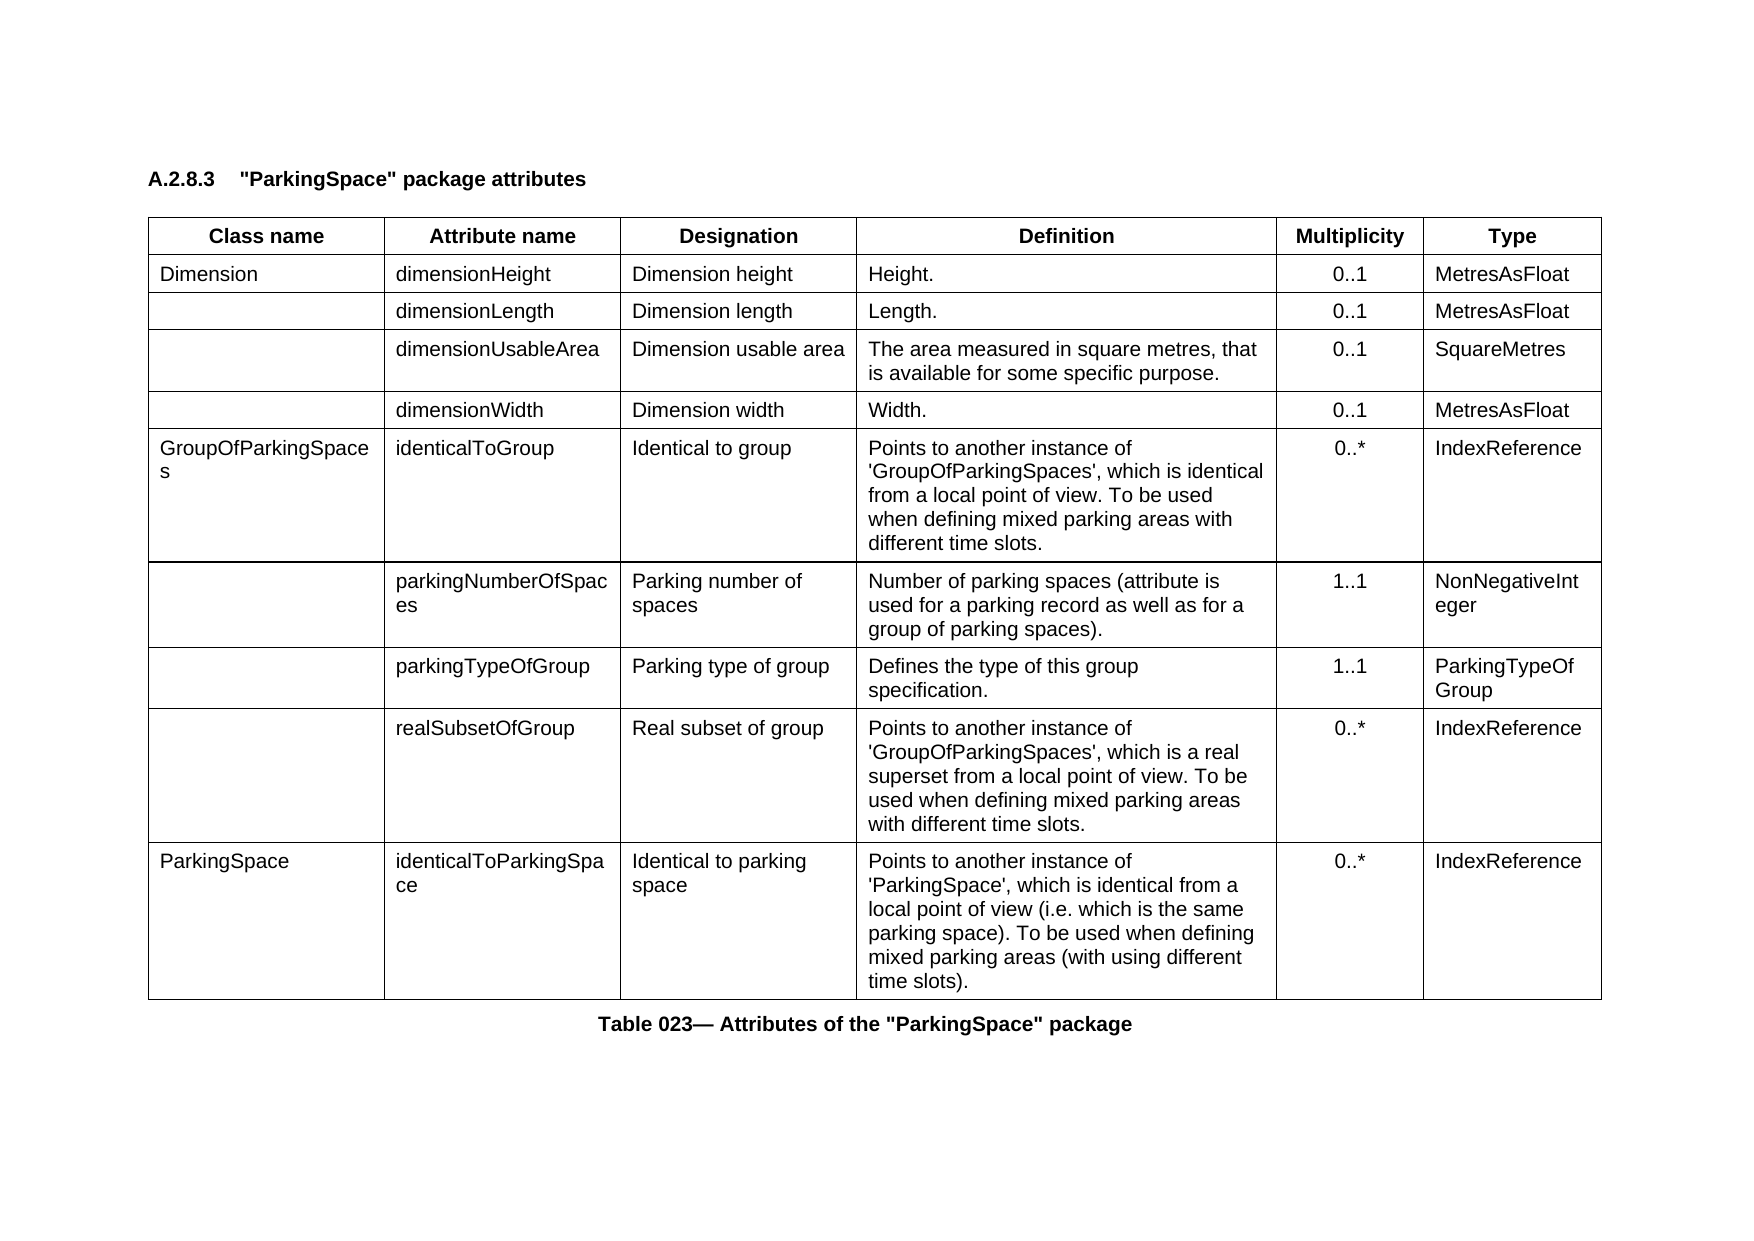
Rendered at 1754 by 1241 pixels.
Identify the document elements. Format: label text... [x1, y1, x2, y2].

table_cell dimensionHeight [385, 255, 620, 292]
table_cell parkingTypeOfGroup [385, 648, 620, 708]
table_cell 0..1 [1277, 293, 1423, 329]
table_cell Identical to parking space [621, 843, 856, 999]
table_cell Parking number of spaces [621, 563, 856, 647]
title Table 23— Attributes of the "ParkingSpace" package [148, 1012, 1583, 1036]
table_cell dimensionLength [385, 293, 620, 329]
table_cell Points to another instance of 'GroupOfParkingSpaces', which is a real superset from a local point of view. To be used when defining mixed parking areas with different time slots. [857, 709, 1276, 842]
table_cell [149, 293, 384, 329]
table_cell Dimension width [621, 392, 856, 428]
text "ParkingSpace" package attributes [148, 168, 1583, 192]
table_cell dimensionUsableArea [385, 330, 620, 391]
table_cell [149, 392, 384, 428]
table_cell SquareMetres [1424, 330, 1601, 391]
table_cell Width. [857, 392, 1276, 428]
table_cell 1..1 [1277, 648, 1423, 708]
table_header Multiplicity [1277, 218, 1423, 254]
table_cell Dimension length [621, 293, 856, 329]
table_header Attribute name [385, 218, 620, 254]
table_cell 0..1 [1277, 255, 1423, 292]
table_cell IndexReference [1424, 843, 1601, 999]
table_cell IndexReference [1424, 709, 1601, 842]
table_cell Points to another instance of 'GroupOfParkingSpaces', which is identical from a local point of view. To be used when defining mixed parking areas with different time slots. [857, 429, 1276, 561]
table_cell Dimension usable area [621, 330, 856, 391]
table_cell The area measured in square metres, that is available for some specific purpose. [857, 330, 1276, 391]
table_header Class name [149, 218, 384, 254]
table_cell 1..1 [1277, 563, 1423, 647]
table_cell identicalToParkingSpace [385, 843, 620, 999]
table_cell 0..1 [1277, 392, 1423, 428]
table_cell ParkingSpace [149, 843, 384, 999]
table_cell MetresAsFloat [1424, 293, 1601, 329]
table_header Definition [857, 218, 1276, 254]
table_cell Dimension [149, 255, 384, 292]
table_cell GroupOfParkingSpaces [149, 429, 384, 561]
table_cell 0..* [1277, 843, 1423, 999]
table_cell [149, 648, 384, 708]
table_header Type [1424, 218, 1601, 254]
table_cell Parking type of group [621, 648, 856, 708]
table_cell Number of parking spaces (attribute is used for a parking record as well as for a group of parking spaces). [857, 563, 1276, 647]
table_cell MetresAsFloat [1424, 392, 1601, 428]
table_cell Dimension height [621, 255, 856, 292]
table_cell IndexReference [1424, 429, 1601, 561]
table_cell Defines the type of this group specification. [857, 648, 1276, 708]
table_cell [149, 709, 384, 842]
table_cell 0..* [1277, 709, 1423, 842]
table_cell Points to another instance of 'ParkingSpace', which is identical from a local point of view (i.e. which is the same parking space). To be used when defining mixed parking areas (with using different time slots). [857, 843, 1276, 999]
table_cell [149, 330, 384, 391]
table_cell 0..* [1277, 429, 1423, 561]
table_cell realSubsetOfGroup [385, 709, 620, 842]
table_cell ParkingTypeOfGroup [1424, 648, 1601, 708]
table_cell MetresAsFloat [1424, 255, 1601, 292]
table_cell Real subset of group [621, 709, 856, 842]
table_cell NonNegativeInteger [1424, 563, 1601, 647]
table_cell parkingNumberOfSpaces [385, 563, 620, 647]
table_cell Height. [857, 255, 1276, 292]
table_cell identicalToGroup [385, 429, 620, 561]
table_cell Identical to group [621, 429, 856, 561]
table_cell Length. [857, 293, 1276, 329]
table_cell 0..1 [1277, 330, 1423, 391]
table_cell [149, 563, 384, 647]
table_header Designation [621, 218, 856, 254]
table_cell dimensionWidth [385, 392, 620, 428]
